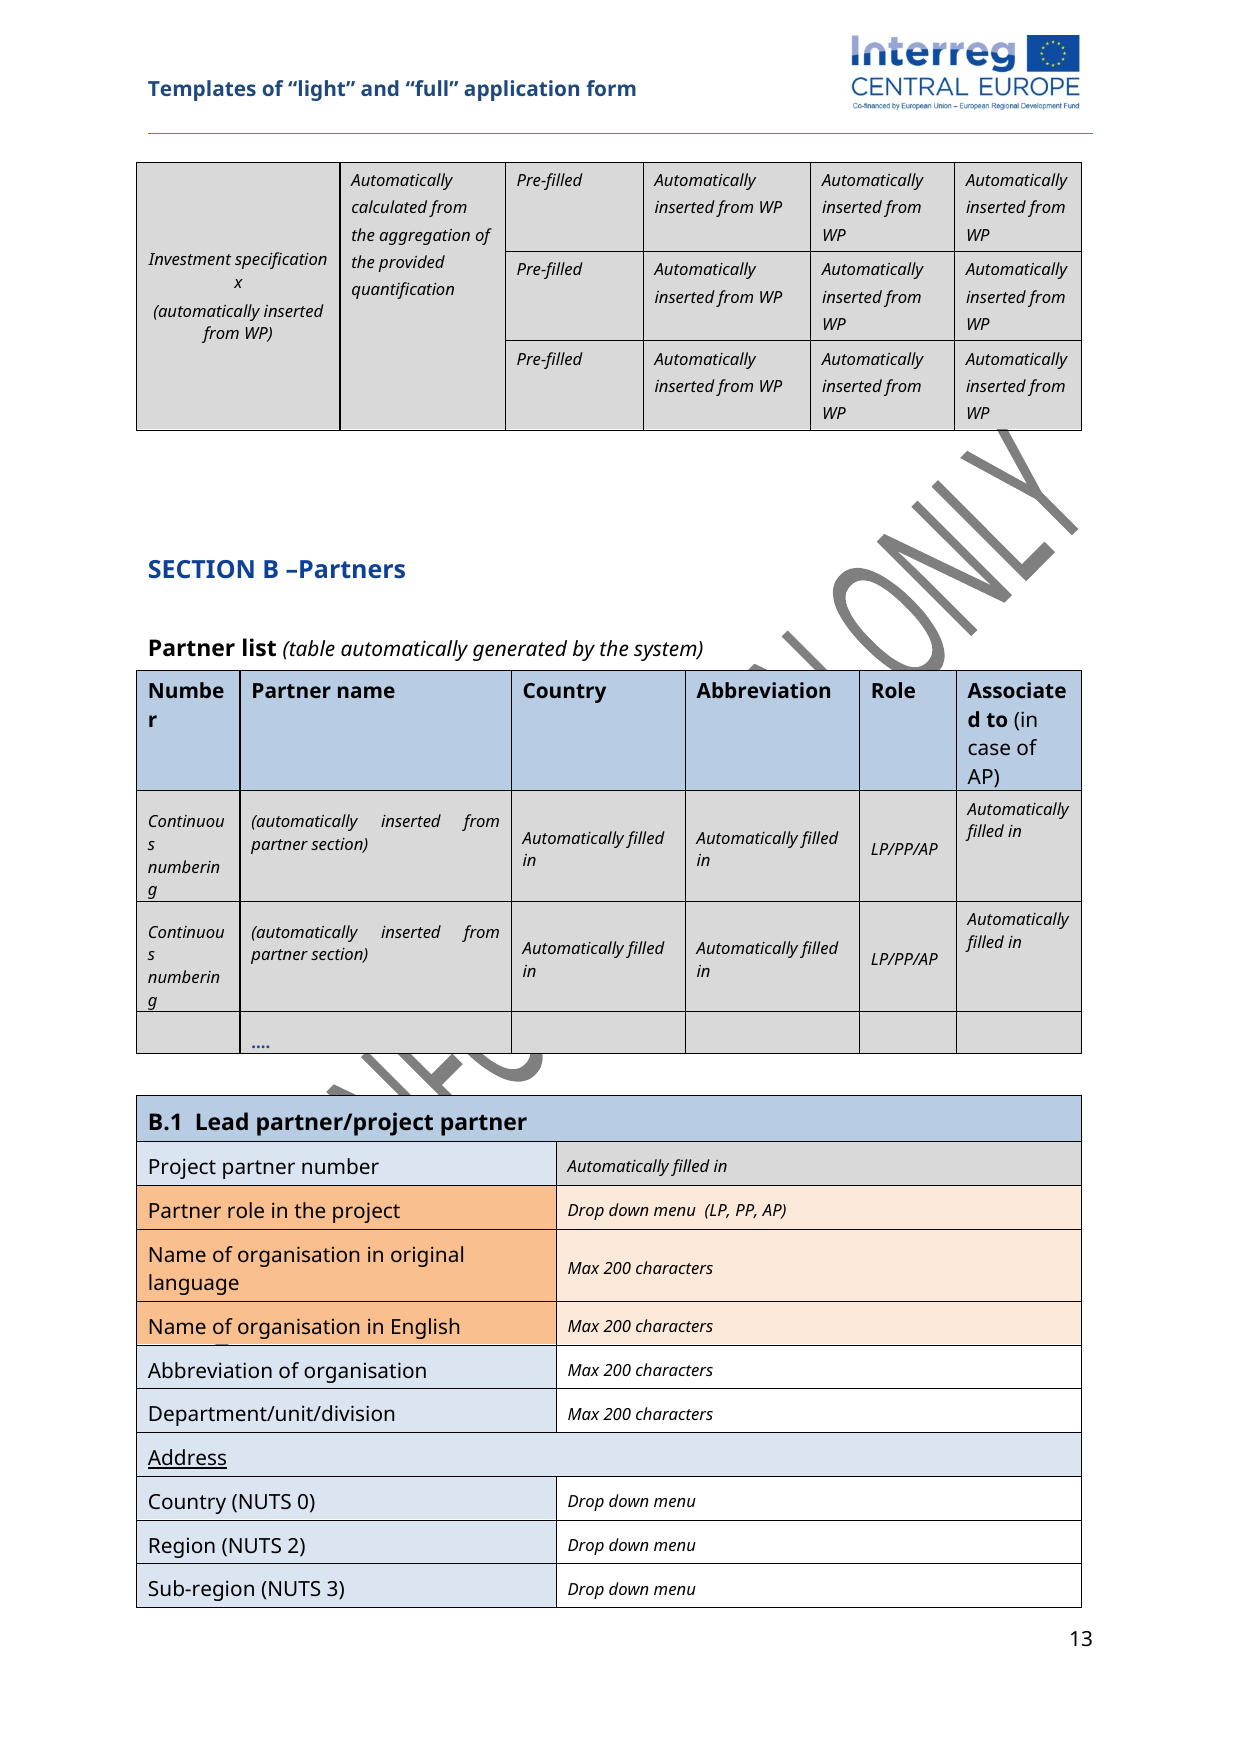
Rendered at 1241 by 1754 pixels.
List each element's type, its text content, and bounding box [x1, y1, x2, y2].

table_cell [341, 163, 505, 429]
table_cell Automatically inserted from WP [955, 252, 1081, 340]
table_cell [137, 1012, 239, 1053]
table_cell Automatically filled in [957, 791, 1081, 901]
table_cell Continuous numbering [137, 791, 239, 901]
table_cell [644, 163, 810, 251]
table_cell Drop down menu [557, 1477, 1081, 1519]
table_cell Automatically inserted from WP [811, 341, 954, 429]
table_cell LP/PP/AP [860, 791, 956, 901]
table_cell LP/PP/AP [860, 902, 956, 1011]
table_cell Region (NUTS 2) [137, 1521, 556, 1563]
table_header Abbreviation [686, 671, 859, 790]
table_cell Pre-filled [506, 163, 643, 251]
table_cell [957, 1012, 1081, 1053]
table_header Country [512, 671, 685, 790]
table_cell (automatically inserted from partner section) [241, 791, 511, 901]
picture [845, 35, 1092, 112]
table_cell Drop down menu [557, 1564, 1081, 1607]
table_cell Department/unit/division [137, 1389, 556, 1432]
table_cell (automatically inserted from partner section) [241, 902, 511, 1011]
table_cell Pre-filled [506, 341, 643, 429]
table_cell Automatically filled in [512, 791, 685, 901]
table_header B.1 Lead partner/project partner [137, 1096, 1081, 1141]
table_cell Max 200 characters [557, 1346, 1081, 1388]
table_cell Name of organisation in original language [137, 1230, 556, 1301]
table_cell Drop down menu [557, 1521, 1081, 1563]
table_cell Automatically filled in [557, 1142, 1081, 1185]
table_cell Partner role in the project [137, 1186, 556, 1229]
table_cell Pre-filled [506, 252, 643, 340]
table_cell Max 200 characters [557, 1389, 1081, 1432]
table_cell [955, 163, 1081, 251]
table_cell Automatically inserted from WP [644, 341, 810, 429]
text Partner list (table automatically generated by the system) [148, 632, 1093, 663]
table_cell Automatically inserted from WP [644, 252, 810, 340]
table_cell Max 200 characters [557, 1230, 1081, 1301]
table_cell …. [241, 1012, 511, 1053]
table_cell [512, 1012, 685, 1053]
table_cell [860, 1012, 956, 1053]
table_cell Automatically filled in [512, 902, 685, 1011]
table_header Partner name [241, 671, 511, 790]
table_cell Automatically inserted from WP [811, 252, 954, 340]
text SECTION B –Partners [148, 552, 1093, 586]
table_cell Sub-region (NUTS 3) [137, 1564, 556, 1607]
table_cell Automatically filled in [686, 791, 859, 901]
table_cell [686, 1012, 859, 1053]
table_cell Drop down menu (LP, PP, AP) [557, 1186, 1081, 1229]
table_cell Abbreviation of organisation [137, 1346, 556, 1388]
table_cell Continuous numbering [137, 902, 239, 1011]
table_header Role [860, 671, 956, 790]
table_header Number [137, 671, 239, 790]
table_cell Max 200 characters [557, 1302, 1081, 1344]
table_cell Automatically filled in [957, 902, 1081, 1011]
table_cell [811, 163, 954, 251]
table_cell Address [137, 1433, 1081, 1476]
table_cell Project partner number [137, 1142, 556, 1185]
table_header Associated to (in case of AP) [957, 671, 1081, 790]
table_cell Automatically filled in [686, 902, 859, 1011]
table_cell Name of organisation in English [137, 1302, 556, 1344]
table_cell Country (NUTS 0) [137, 1477, 556, 1519]
table_cell Automatically inserted from WP [955, 341, 1081, 429]
table_cell Investment specification x (automatically inserted from WP) [137, 163, 339, 429]
